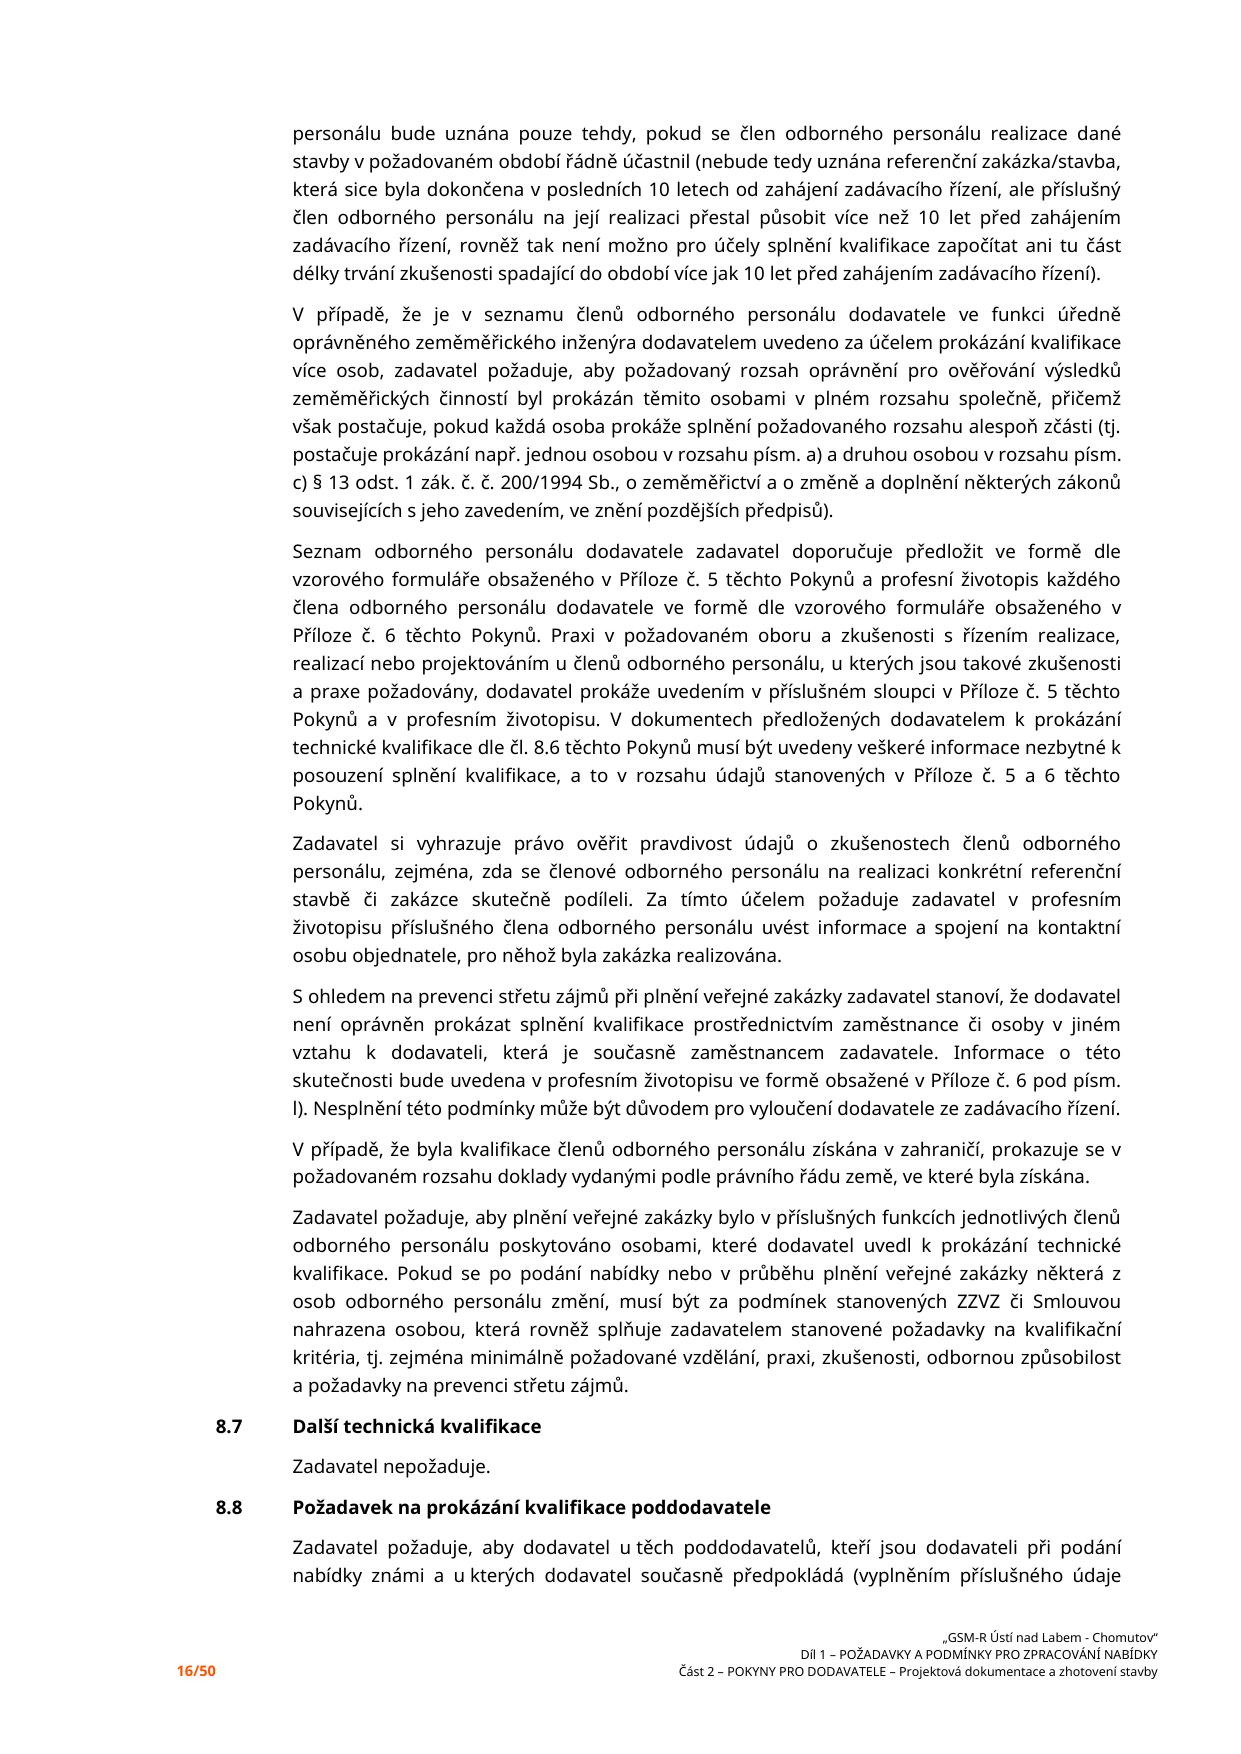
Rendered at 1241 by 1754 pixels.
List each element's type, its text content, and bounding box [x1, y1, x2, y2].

text Zadavatel si vyhrazuje právo ověřit pravdivost údajů o zkušenostech členů odborného personálu, zejména, zda se členové odborného personálu na realizaci konkrétní referenční stavbě či zakázce skutečně podíleli. Za tímto účelem požaduje zadavatel v profesním životopisu příslušného člena odborného personálu uvést informace a spojení na kontaktní osobu objednatele, pro něhož byla zakázka realizována. [292, 831, 1122, 968]
text V případě, že je v seznamu členů odborného personálu dodavatele ve funkci úředně oprávněného zeměměřického inženýra dodavatelem uvedeno za účelem prokázání kvalifikace více osob, zadavatel požaduje, aby požadovaný rozsah oprávnění pro ověřování výsledků zeměměřických činností byl prokázán těmito osobami v plném rozsahu společně, přičemž však postačuje, pokud každá osoba prokáže splnění požadovaného rozsahu alespoň zčásti (tj. postačuje prokázání např. jednou osobou v rozsahu písm. a) a druhou osobou v rozsahu písm. c) § 13 odst. 1 zák. č. č. 200/1994 Sb., o zeměměřictví a o změně a doplnění některých zákonů souvisejících s jeho zavedením, ve znění pozdějších předpisů). [292, 301, 1122, 523]
text Zadavatel nepožaduje. [292, 1453, 1122, 1479]
text S ohledem na prevenci střetu zájmů při plnění veřejné zakázky zadavatel stanoví, že dodavatel není oprávněn prokázat splnění kvalifikace prostřednictvím zaměstnance či osoby v jiném vztahu k dodavateli, která je současně zaměstnancem zadavatele. Informace o této skutečnosti bude uvedena v profesním životopisu ve formě obsažené v Příloze č. 6 pod písm. l). Nesplnění této podmínky může být důvodem pro vyloučení dodavatele ze zadávacího řízení. [292, 983, 1122, 1121]
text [292, 121, 1122, 286]
text Zadavatel požaduje, aby plnění veřejné zakázky bylo v příslušných funkcích jednotlivých členů odborného personálu poskytováno osobami, které dodavatel uvedl k prokázání technické kvalifikace. Pokud se po podání nabídky nebo v průběhu plnění veřejné zakázky některá z osob odborného personálu změní, musí být za podmínek stanovených ZZVZ či Smlouvou nahrazena osobou, která rovněž splňuje zadavatelem stanovené požadavky na kvalifikační kritéria, tj. zejména minimálně požadované vzdělání, praxi, zkušenosti, odbornou způsobilost a požadavky na prevenci střetu zájmů. [292, 1204, 1122, 1398]
text Další technická kvalifikace [216, 1413, 1122, 1438]
text Požadavek na prokázání kvalifikace poddodavatele [216, 1494, 1122, 1519]
text V případě, že byla kvalifikace členů odborného personálu získána v zahraničí, prokazuje se v požadovaném rozsahu doklady vydanými podle právního řádu země, ve které byla získána. [292, 1136, 1122, 1189]
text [292, 1534, 1122, 1588]
text Seznam odborného personálu dodavatele zadavatel doporučuje předložit ve formě dle vzorového formuláře obsaženého v Příloze č. 5 těchto Pokynů a profesní životopis každého člena odborného personálu dodavatele ve formě dle vzorového formuláře obsaženého v Příloze č. 6 těchto Pokynů. Praxi v požadovaném oboru a zkušenosti s řízením realizace, realizací nebo projektováním u členů odborného personálu, u kterých jsou takové zkušenosti a praxe požadovány, dodavatel prokáže uvedením v příslušném sloupci v Příloze č. 5 těchto Pokynů a v profesním životopisu. V dokumentech předložených dodavatelem k prokázání technické kvalifikace dle čl. 8.6 těchto Pokynů musí být uvedeny veškeré informace nezbytné k posouzení splnění kvalifikace, a to v rozsahu údajů stanovených v Příloze č. 5 a 6 těchto Pokynů. [292, 538, 1122, 816]
